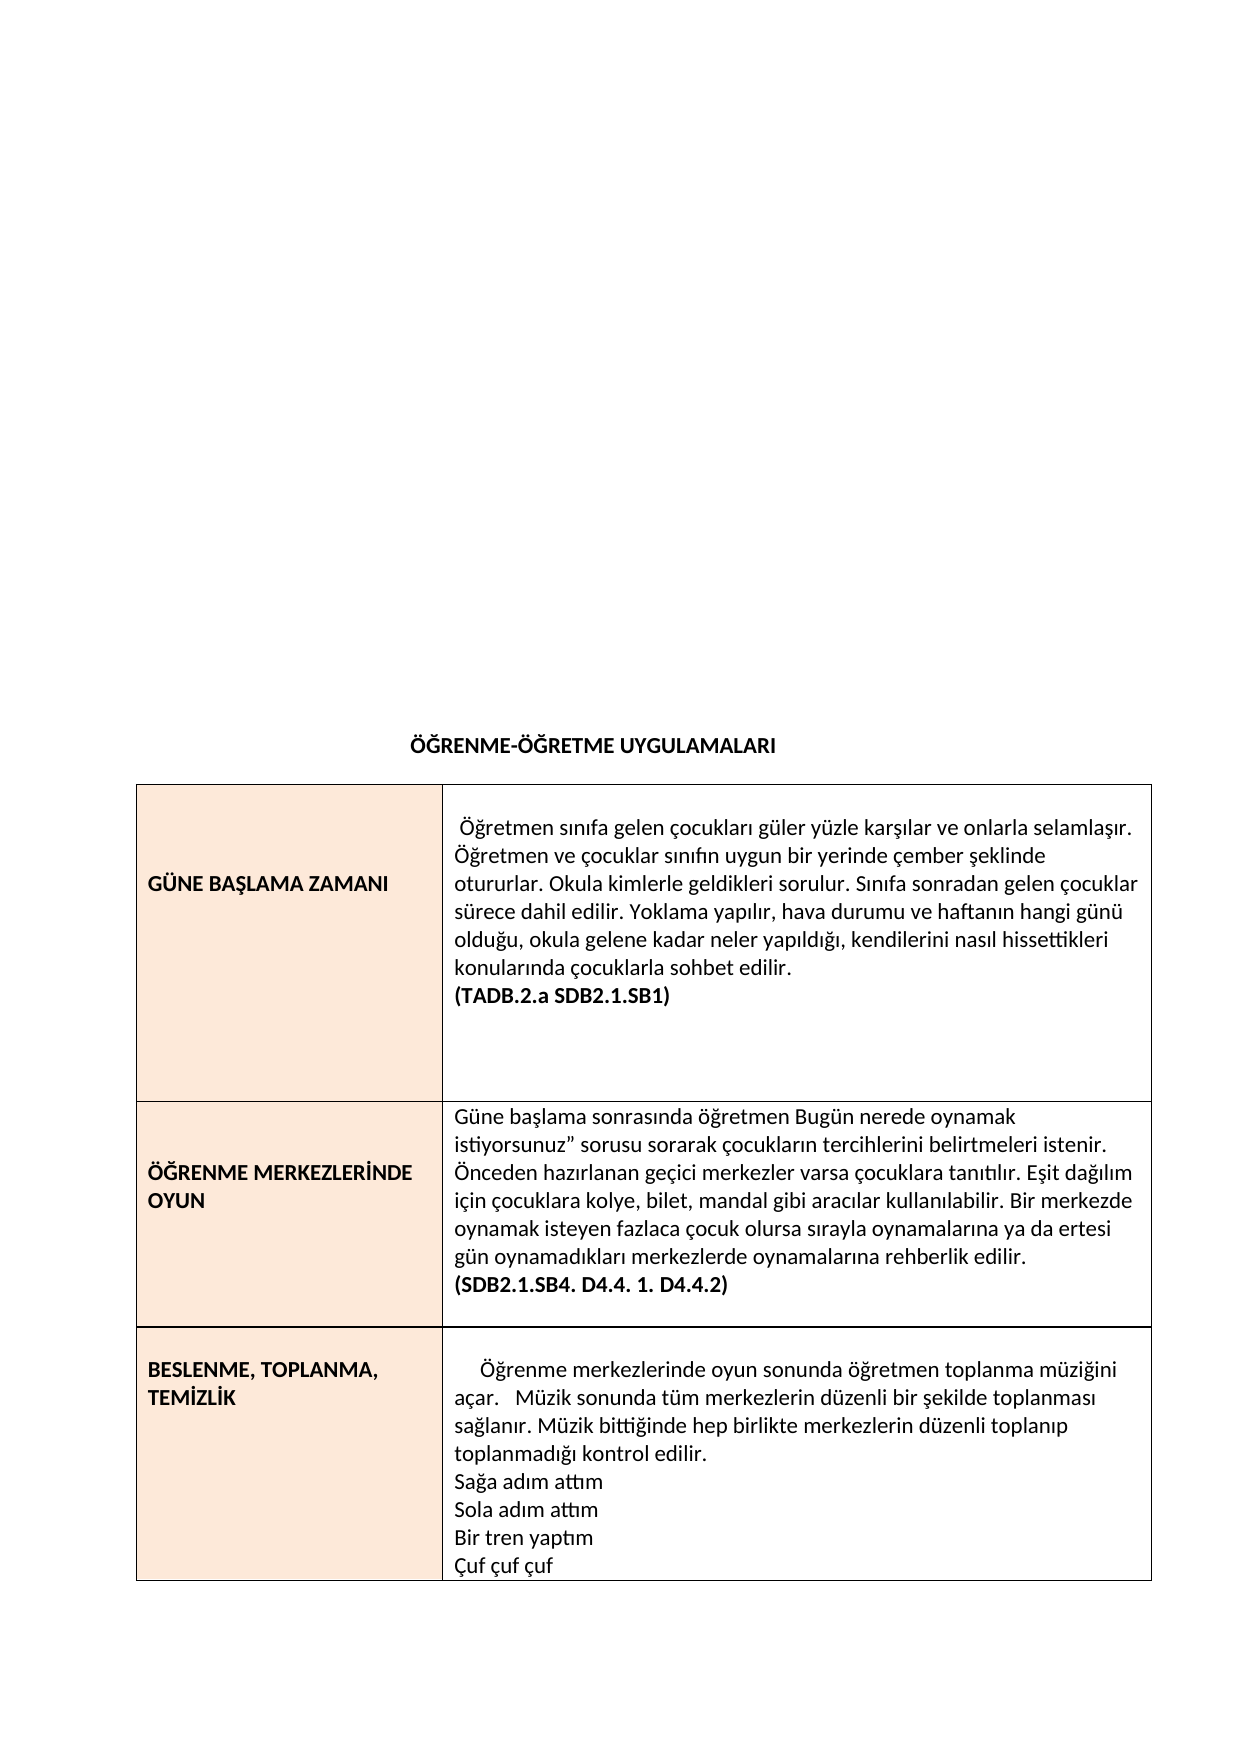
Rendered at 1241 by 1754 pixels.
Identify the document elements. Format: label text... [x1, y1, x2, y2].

table_cell ÖĞRENME MERKEZLERİNDE OYUN [137, 1102, 442, 1326]
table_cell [137, 1328, 442, 1579]
table_cell Güne başlama sonrasında öğretmen Bugün nerede oynamak istiyorsunuz” sorusu sorarak çocukların tercihlerini belirtmeleri istenir. Önceden hazırlanan geçici merkezler varsa çocuklara tanıtılır. Eşit dağılım için çocuklara kolye, bilet, mandal gibi aracılar kullanılabilir. Bir merkezde oynamak isteyen fazlaca çocuk olursa sırayla oynamalarına ya da ertesi gün oynamadıkları merkezlerde oynamalarına rehberlik edilir. (SDB2.1.SB4. D4.4. 1. D4.4.2) [443, 1102, 1151, 1326]
table_header GÜNE BAŞLAMA ZAMANI [137, 785, 442, 1101]
table_header Öğretmen sınıfa gelen çocukları güler yüzle karşılar ve onlarla selamlaşır. Öğretmen ve çocuklar sınıfın uygun bir yerinde çember şeklinde otururlar. Okula kimlerle geldikleri sorulur. Sınıfa sonradan gelen çocuklar sürece dahil edilir. Yoklama yapılır, hava durumu ve haftanın hangi günü olduğu, okula gelene kadar neler yapıldığı, kendilerini nasıl hissettikleri konularında çocuklarla sohbet edilir. (TADB.2.a SDB2.1.SB1) [443, 785, 1151, 1101]
text ÖĞRENME-ÖĞRETME UYGULAMALARI [148, 731, 1093, 759]
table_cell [443, 1328, 1151, 1579]
